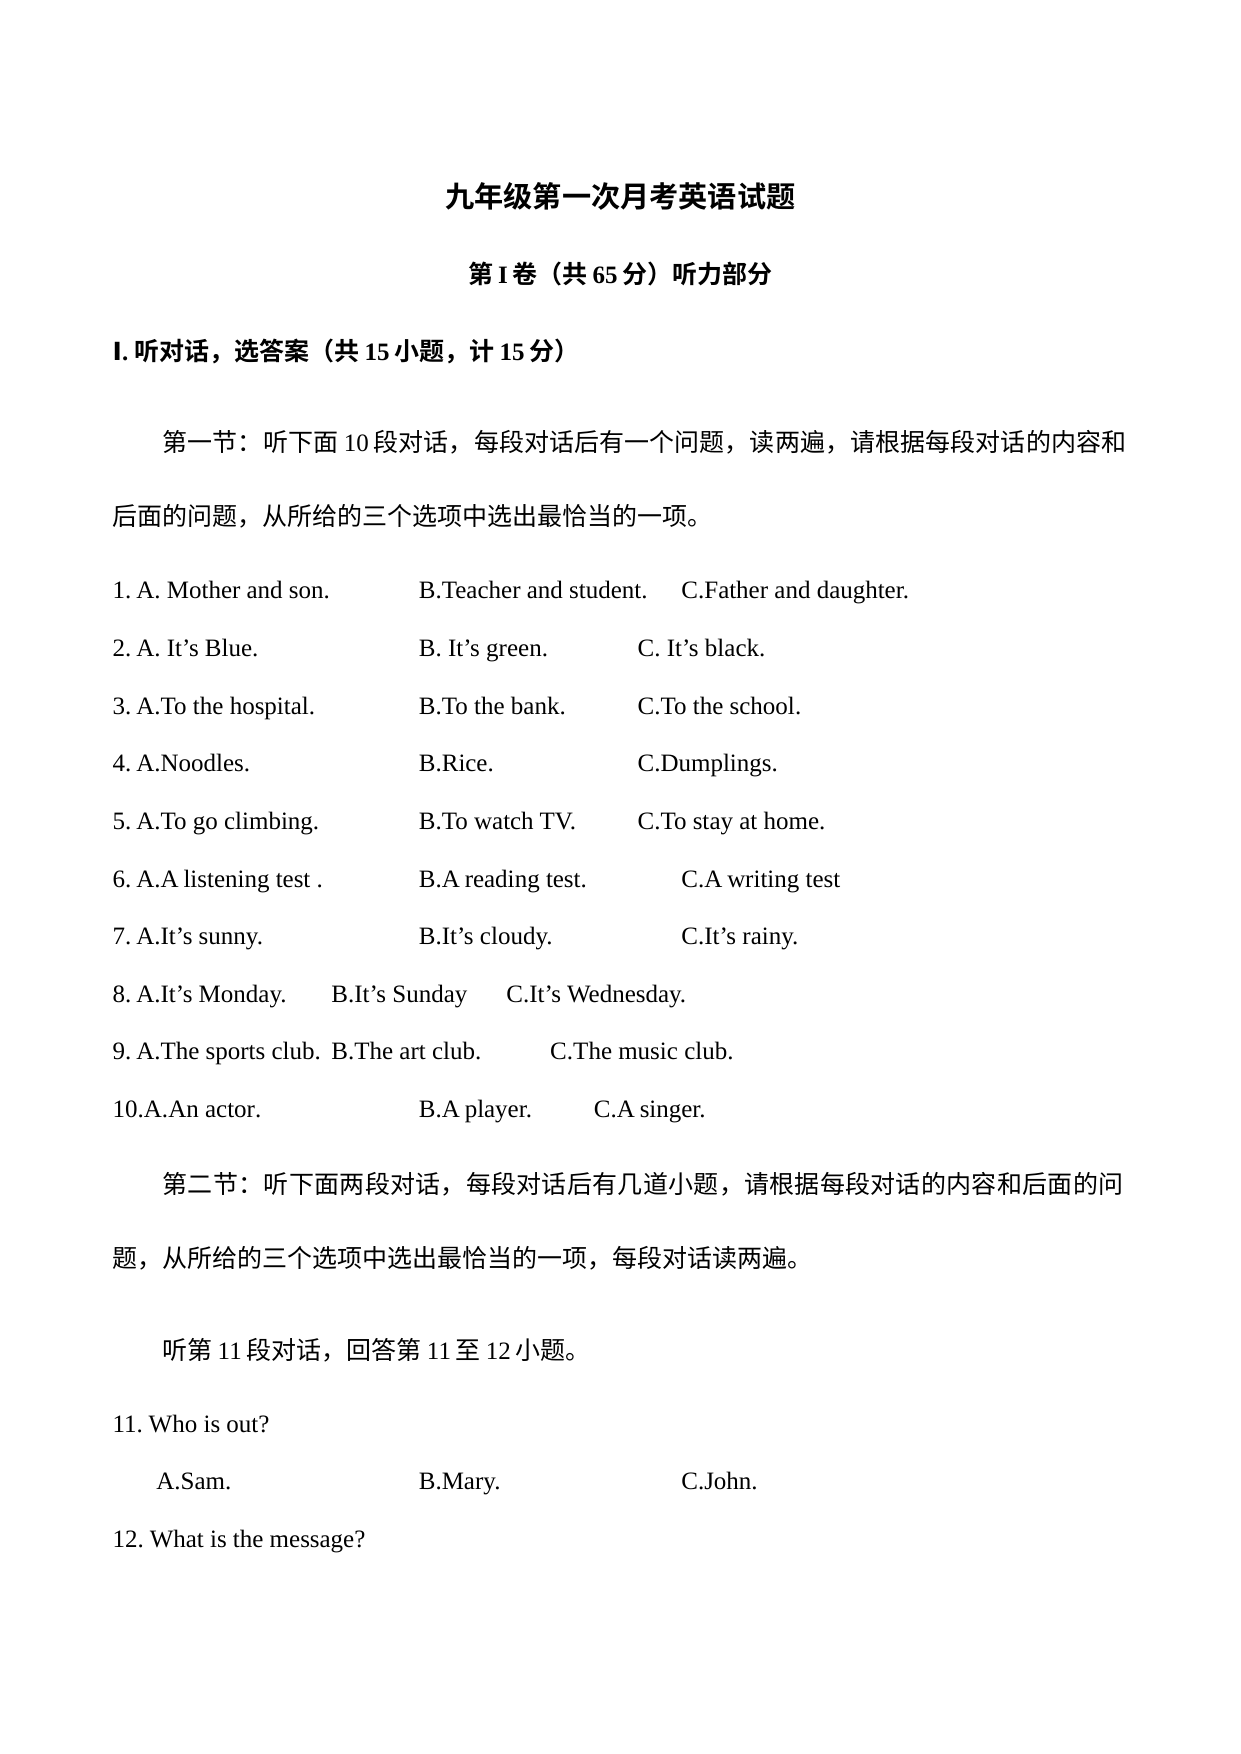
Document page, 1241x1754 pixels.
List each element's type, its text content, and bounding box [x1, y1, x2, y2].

text 2. A. It’s Blue. B. It’s green. C. It’s black. [112, 631, 1128, 664]
text 10.A.An actor. B.A player. C.A singer. [112, 1092, 1128, 1125]
text 第I卷（共65分）听力部分 [112, 254, 1128, 290]
text 第二节：听下面两段对话，每段对话后有几道小题，请根据每段对话的内容和后面的问题，从所给的三个选项中选出最恰当的一项，每段对话读两遍。 [112, 1150, 1128, 1289]
text 5. A.To go climbing. B.To watch TV. C.To stay at home. [112, 804, 1128, 837]
text 11. Who is out? [112, 1407, 1128, 1439]
text 6. A.A listening test . B.A reading test. C.A writing test [112, 862, 1128, 894]
text 1. A. Mother and son. B.Teacher and student. C.Father and daughter. [112, 574, 1128, 606]
text 九年级第一次月考英语试题 [112, 162, 1128, 227]
text 8. A.It’s Monday. B.It’s Sunday C.It’s Wednesday. [112, 977, 1128, 1009]
text A.Sam. B.Mary. C.John. [112, 1464, 1128, 1497]
text 3. A.To the hospital. B.To the bank. C.To the school. [112, 689, 1128, 721]
text 9. A.The sports club. B.The art club. C.The music club. [112, 1034, 1128, 1067]
text 4. A.Noodles. B.Rice. C.Dumplings. [112, 747, 1128, 779]
text 7. A.It’s sunny. B.It’s cloudy. C.It’s rainy. [112, 919, 1128, 952]
text Ⅰ. 听对话，选答案（共15小题，计15分） [112, 317, 1128, 382]
text 听第11段对话，回答第11至12小题。 [112, 1316, 1128, 1381]
text 第一节：听下面10段对话，每段对话后有一个问题，读两遍，请根据每段对话的内容和后面的问题，从所给的三个选项中选出最恰当的一项。 [112, 408, 1128, 547]
text 12. What is the message? [112, 1522, 1128, 1555]
